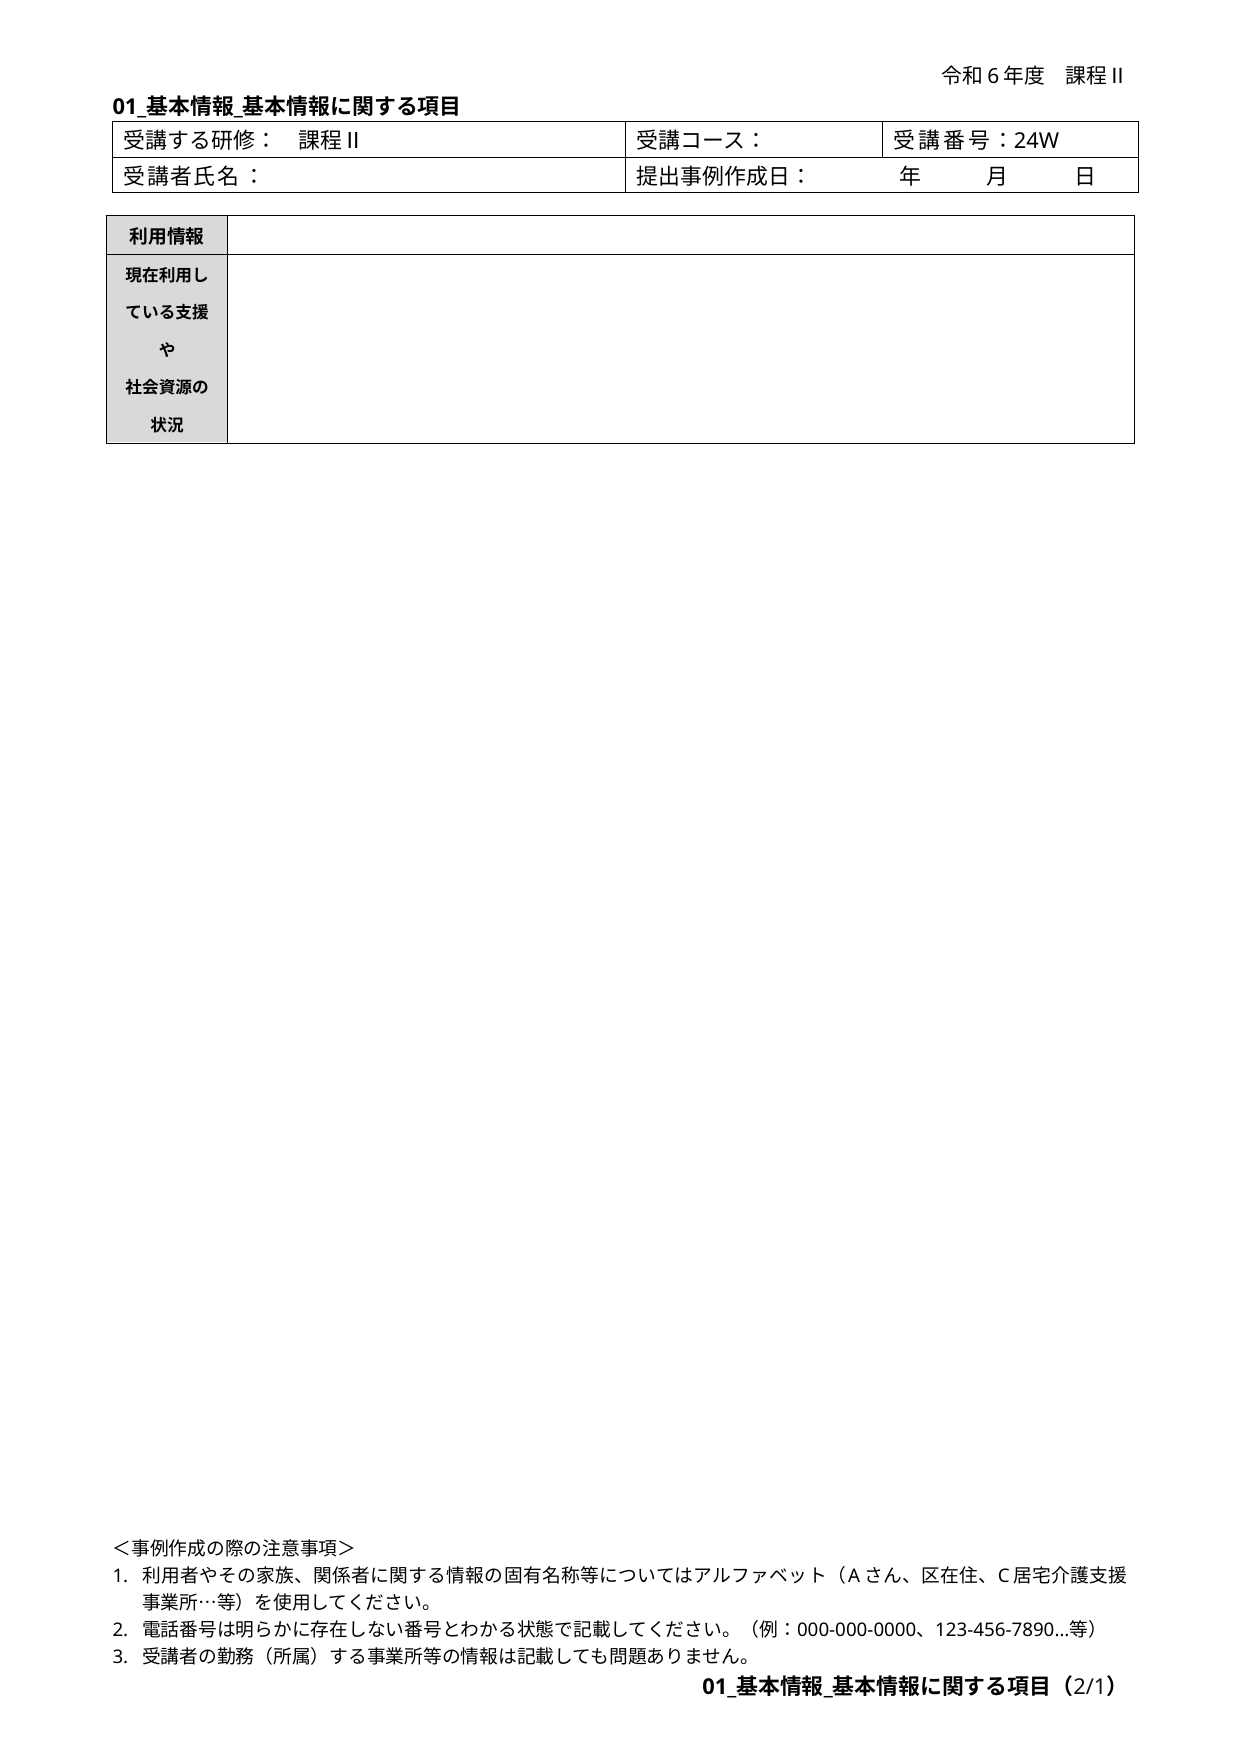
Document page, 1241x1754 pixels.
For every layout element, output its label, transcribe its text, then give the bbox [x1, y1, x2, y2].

table_cell [228, 216, 1134, 254]
table_cell 現在利用している支援や 社会資源の状況 [107, 255, 227, 442]
table_cell [228, 255, 1134, 442]
table_cell 利用者の 社会保障 制度の 利用情報 [107, 216, 227, 254]
